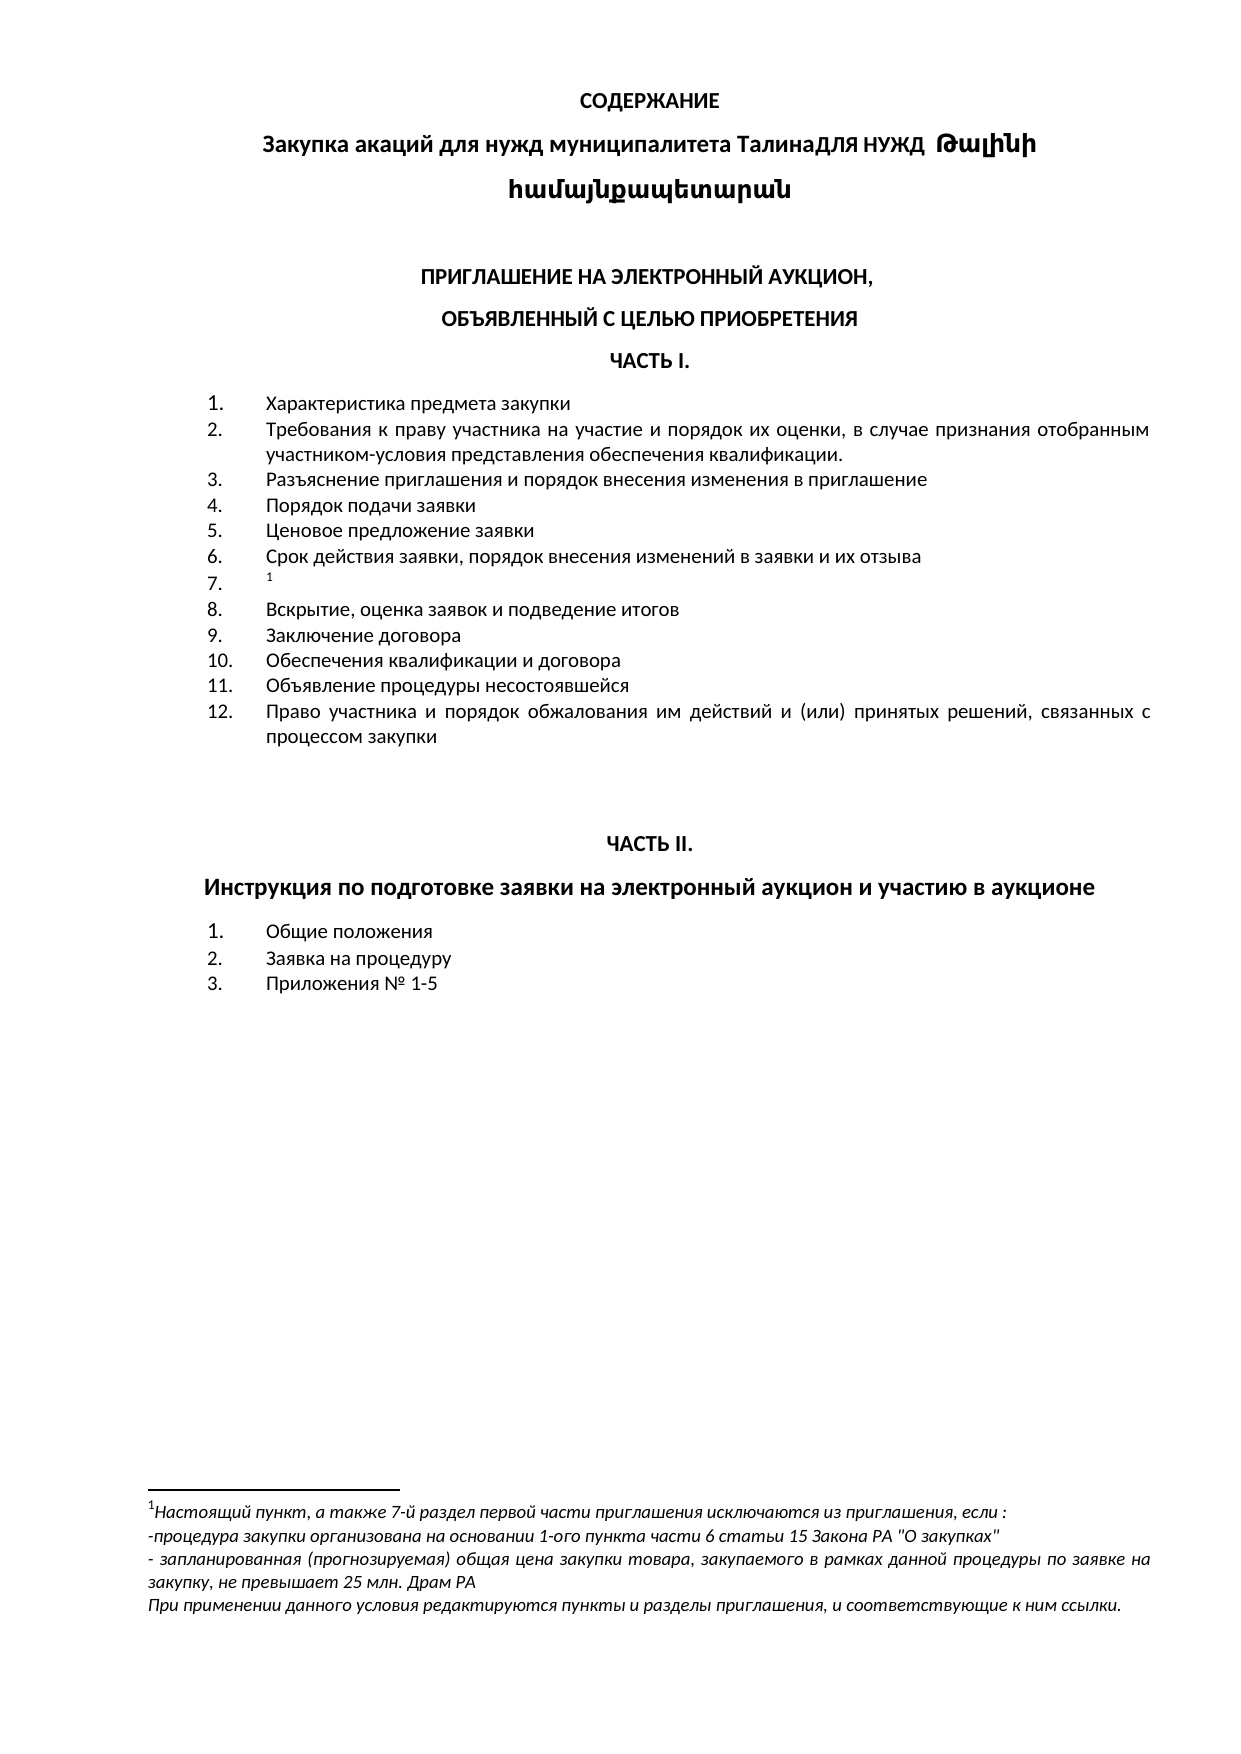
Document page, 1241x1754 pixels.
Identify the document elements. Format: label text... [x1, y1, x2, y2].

text 12. Право участника и порядок обжалования им действий и (или) принятых решений, связанных с процессом закупки [207, 698, 1152, 749]
text 11. Объявление процедуры несостоявшейся [207, 673, 1152, 698]
text СОДЕРЖАНИЕ [148, 86, 1152, 114]
text Инструкция по подготовке заявки на электронный аукцион и участию в аукционе [148, 871, 1152, 901]
text 10. Обеспечения квалификации и договора [207, 647, 1152, 673]
text Закупка акаций для нужд муниципалитета ТалинаДЛЯ НУЖД Թալինի համայնքապետարան [148, 128, 1152, 205]
text 2. Заявка на процедуру [207, 945, 1152, 970]
text 4. Порядок подачи заявки [207, 492, 1152, 517]
text 1. Общие положения [207, 917, 1152, 945]
text 1. Характеристика предмета закупки [207, 388, 1152, 416]
text ПРИГЛАШЕНИЕ НА ЭЛЕКТРОННЫЙ АУКЦИОН, ОБЪЯВЛЕННЫЙ С ЦЕЛЬЮ ПРИОБРЕТЕНИЯ [148, 262, 1152, 332]
text 5. Ценовое предложение заявки [207, 517, 1152, 543]
text 3. Приложения № 1-5 [207, 970, 1152, 996]
text 8. Вскрытие, оценка заявок и подведение итогов [207, 596, 1152, 622]
text 9. Заключение договора [207, 622, 1152, 647]
text 3. Разъяснение приглашения и порядок внесения изменения в приглашение [207, 467, 1152, 492]
text 6. Срок действия заявки, порядок внесения изменений в заявки и их отзыва [207, 543, 1152, 568]
text 7. [207, 568, 1152, 596]
text ЧАСТЬ II. [148, 829, 1152, 857]
text 2. Требования к праву участника на участие и порядок их оценки, в случае признания отобранным участником-условия представления обеспечения квалификации. [207, 416, 1152, 467]
text ЧАСТЬ I. [148, 346, 1152, 374]
